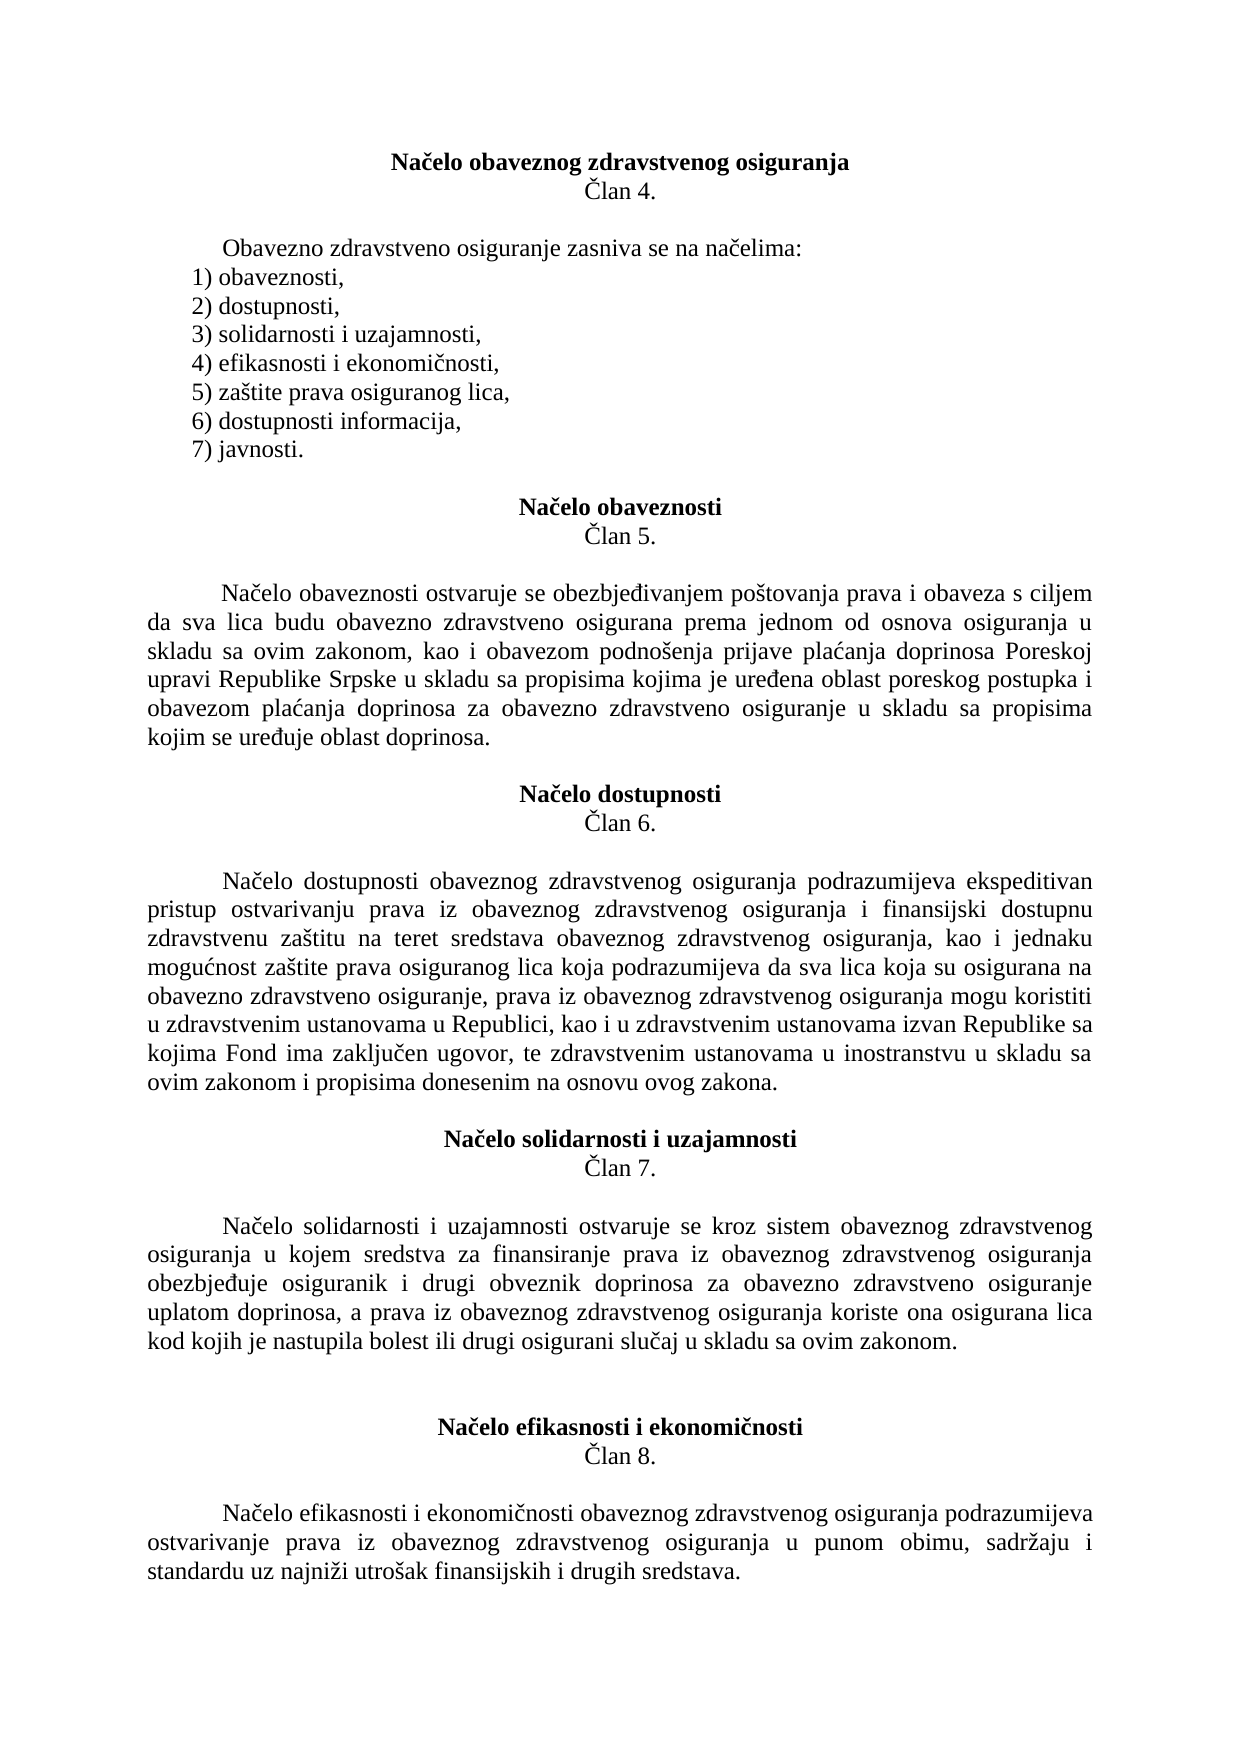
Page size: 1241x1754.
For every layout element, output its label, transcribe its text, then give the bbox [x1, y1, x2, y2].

text Načelo efikasnosti i ekonomičnosti [147, 1412, 1093, 1441]
text Član 8. [147, 1441, 1093, 1469]
text Načelo solidarnosti i uzajamnosti [147, 1124, 1093, 1153]
text Obavezno zdravstveno osiguranje zasniva se na načelima: [147, 233, 1093, 262]
text Član 7. [147, 1153, 1093, 1182]
text 1) obaveznosti, [147, 262, 1093, 291]
text Načelo solidarnosti i uzajamnosti ostvaruje se kroz sistem obaveznog zdravstvenog osiguranja u kojem sredstva za finansiranje prava iz obaveznog zdravstvenog osiguranja obezbjeđuje osiguranik i drugi obveznik doprinosa za obavezno zdravstveno osiguranje uplatom doprinosa, a prava iz obaveznog zdravstvenog osiguranja koriste ona osigurana lica kod kojih je nastupila bolest ili drugi osigurani slučaj u skladu sa ovim zakonom. [147, 1211, 1093, 1354]
text 5) zaštite prava osiguranog lica, [147, 377, 1093, 406]
text Načelo obaveznog zdravstvenog osiguranja [147, 147, 1093, 176]
text 3) solidarnosti i uzajamnosti, [147, 319, 1093, 348]
text 6) dostupnosti informacija, [147, 406, 1093, 434]
text Načelo obaveznosti ostvaruje se obezbjeđivanjem poštovanja prava i obaveza s ciljem da sva lica budu obavezno zdravstveno osigurana prema jednom od osnova osiguranja u skladu sa ovim zakonom, kao i obavezom podnošenja prijave plaćanja doprinosa Poreskoj upravi Republike Srpske u skladu sa propisima kojima je uređena oblast poreskog postupka i obavezom plaćanja doprinosa za obavezno zdravstveno osiguranje u skladu sa propisima kojim se uređuje oblast doprinosa. [147, 578, 1093, 751]
text Načelo dostupnosti obaveznog zdravstvenog osiguranja podrazumijeva ekspeditivan pristup ostvarivanju prava iz obaveznog zdravstvenog osiguranja i finansijski dostupnu zdravstvenu zaštitu na teret sredstava obaveznog zdravstvenog osiguranja, kao i jednaku mogućnost zaštite prava osiguranog lica koja podrazumijeva da sva lica koja su osigurana na obavezno zdravstveno osiguranje, prava iz obaveznog zdravstvenog osiguranja mogu koristiti u zdravstvenim ustanovama u Republici, kao i u zdravstvenim ustanovama izvan Republike sa kojima Fond ima zaključen ugovor, te zdravstvenim ustanovama u inostranstvu u skladu sa ovim zakonom i propisima donesenim na osnovu ovog zakona. [147, 866, 1093, 1096]
text Načelo dostupnosti [147, 779, 1093, 808]
text Član 4. [147, 176, 1093, 204]
text Načelo efikasnosti i ekonomičnosti obaveznog zdravstvenog osiguranja podrazumijeva ostvarivanje prava iz obaveznog zdravstvenog osiguranja u punom obimu, sadržaju i standardu uz najniži utrošak finansijskih i drugih sredstava. [147, 1498, 1093, 1584]
text 2) dostupnosti, [147, 291, 1093, 319]
text Načelo obaveznosti [147, 492, 1093, 521]
text 4) efikasnosti i ekonomičnosti, [147, 348, 1093, 377]
text Član 6. [147, 808, 1093, 837]
text Član 5. [147, 521, 1093, 549]
text 7) javnosti. [147, 434, 1093, 463]
